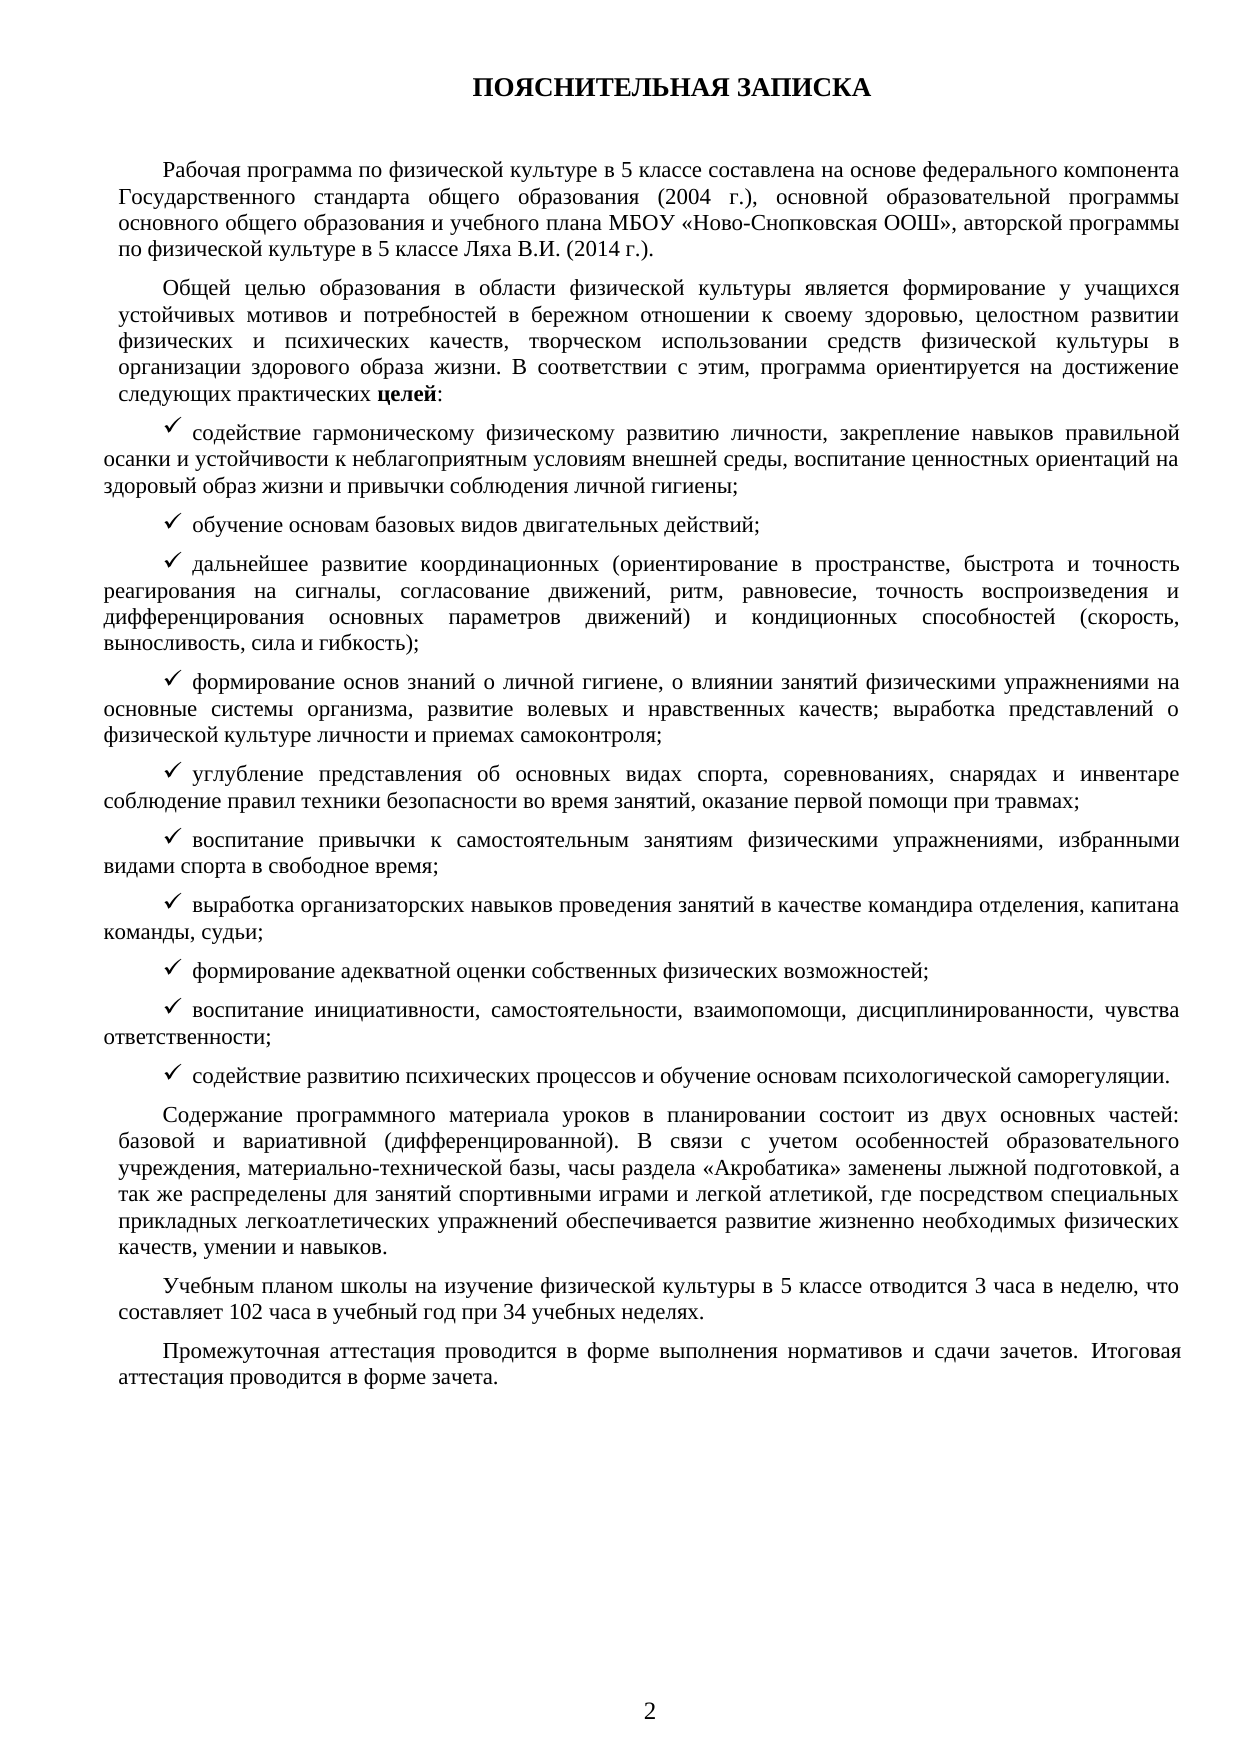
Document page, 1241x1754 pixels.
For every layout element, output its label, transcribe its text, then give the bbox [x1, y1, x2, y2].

list формирование адекватной оценки собственных физических возможностей; [103, 957, 1181, 984]
list содействие гармоническому физическому развитию личности, закрепление навыков правильной осанки и устойчивости к неблагоприятным условиям внешней среды, воспитание ценностных ориентаций на здоровый образ жизни и привычки соблюдения личной гигиены; [103, 419, 1181, 498]
text Учебным планом школы на изучение физической культуры в 5 классе отводится 3 часа в неделю, что составляет 102 часа в учебный год при 34 учебных неделях. [118, 1272, 1181, 1324]
list обучение основам базовых видов двигательных действий; [103, 511, 1181, 537]
list формирование основ знаний о личной гигиене, о влиянии занятий физическими упражнениями на основные системы организма, развитие волевых и нравственных качеств; выработка представлений о физической культуре личности и приемах самоконтроля; [103, 668, 1181, 748]
list воспитание инициативности, самостоятельности, взаимопомощи, дисциплинированности, чувства ответственности; [103, 996, 1181, 1049]
list содействие развитию психических процессов и обучение основам психологической саморегуляции. [103, 1062, 1181, 1089]
text Промежуточная аттестация проводится в форме выполнения нормативов и сдачи зачетов. Итоговая аттестация проводится в форме зачета. [118, 1337, 1181, 1390]
list дальнейшее развитие координационных (ориентирование в пространстве, быстрота и точность реагирования на сигналы, согласование движений, ритм, равновесие, точность воспроизведения и дифференцирования основных параметров движений) и кондиционных способностей (скорость, выносливость, сила и гибкость); [103, 550, 1181, 656]
text Общей целью образования в области физической культуры является формирование у учащихся устойчивых мотивов и потребностей в бережном отношении к своему здоровью, целостном развитии физических и психических качеств, творческом использовании средств физической культуры в организации здорового образа жизни. В соответствии с этим, программа ориентируется на достижение следующих практических целей: [118, 274, 1181, 406]
list выработка организаторских навыков проведения занятий в качестве командира отделения, капитана команды, судьи; [103, 891, 1181, 944]
list воспитание привычки к самостоятельным занятиям физическими упражнениями, избранными видами спорта в свободное время; [103, 826, 1181, 879]
list углубление представления об основных видах спорта, соревнованиях, снарядах и инвентаре соблюдение правил техники безопасности во время занятий, оказание первой помощи при травмах; [103, 760, 1181, 813]
text Содержание программного материала уроков в планировании состоит из двух основных частей: базовой и вариативной (дифференцированной). В связи с учетом особенностей образовательного учреждения, материально-технической базы, часы раздела «Акробатика» заменены лыжной подготовкой, а так же распределены для занятий спортивными играми и легкой атлетикой, где посредством специальных прикладных легкоатлетических упражнений обеспечивается развитие жизненно необходимых физических качеств, умении и навыков. [118, 1101, 1181, 1259]
text Рабочая программа по физической культуре в 5 классе составлена на основе федерального компонента Государственного стандарта общего образования (2004 г.), основной образовательной программы основного общего образования и учебного плана МБОУ «Ново-Снопковская ООШ», авторской программы по физической культуре в 5 классе Ляха В.И. (2014 г.). [118, 156, 1181, 262]
subtitle ПОЯСНИТЕЛЬНАЯ ЗАПИСКА [118, 72, 1181, 103]
